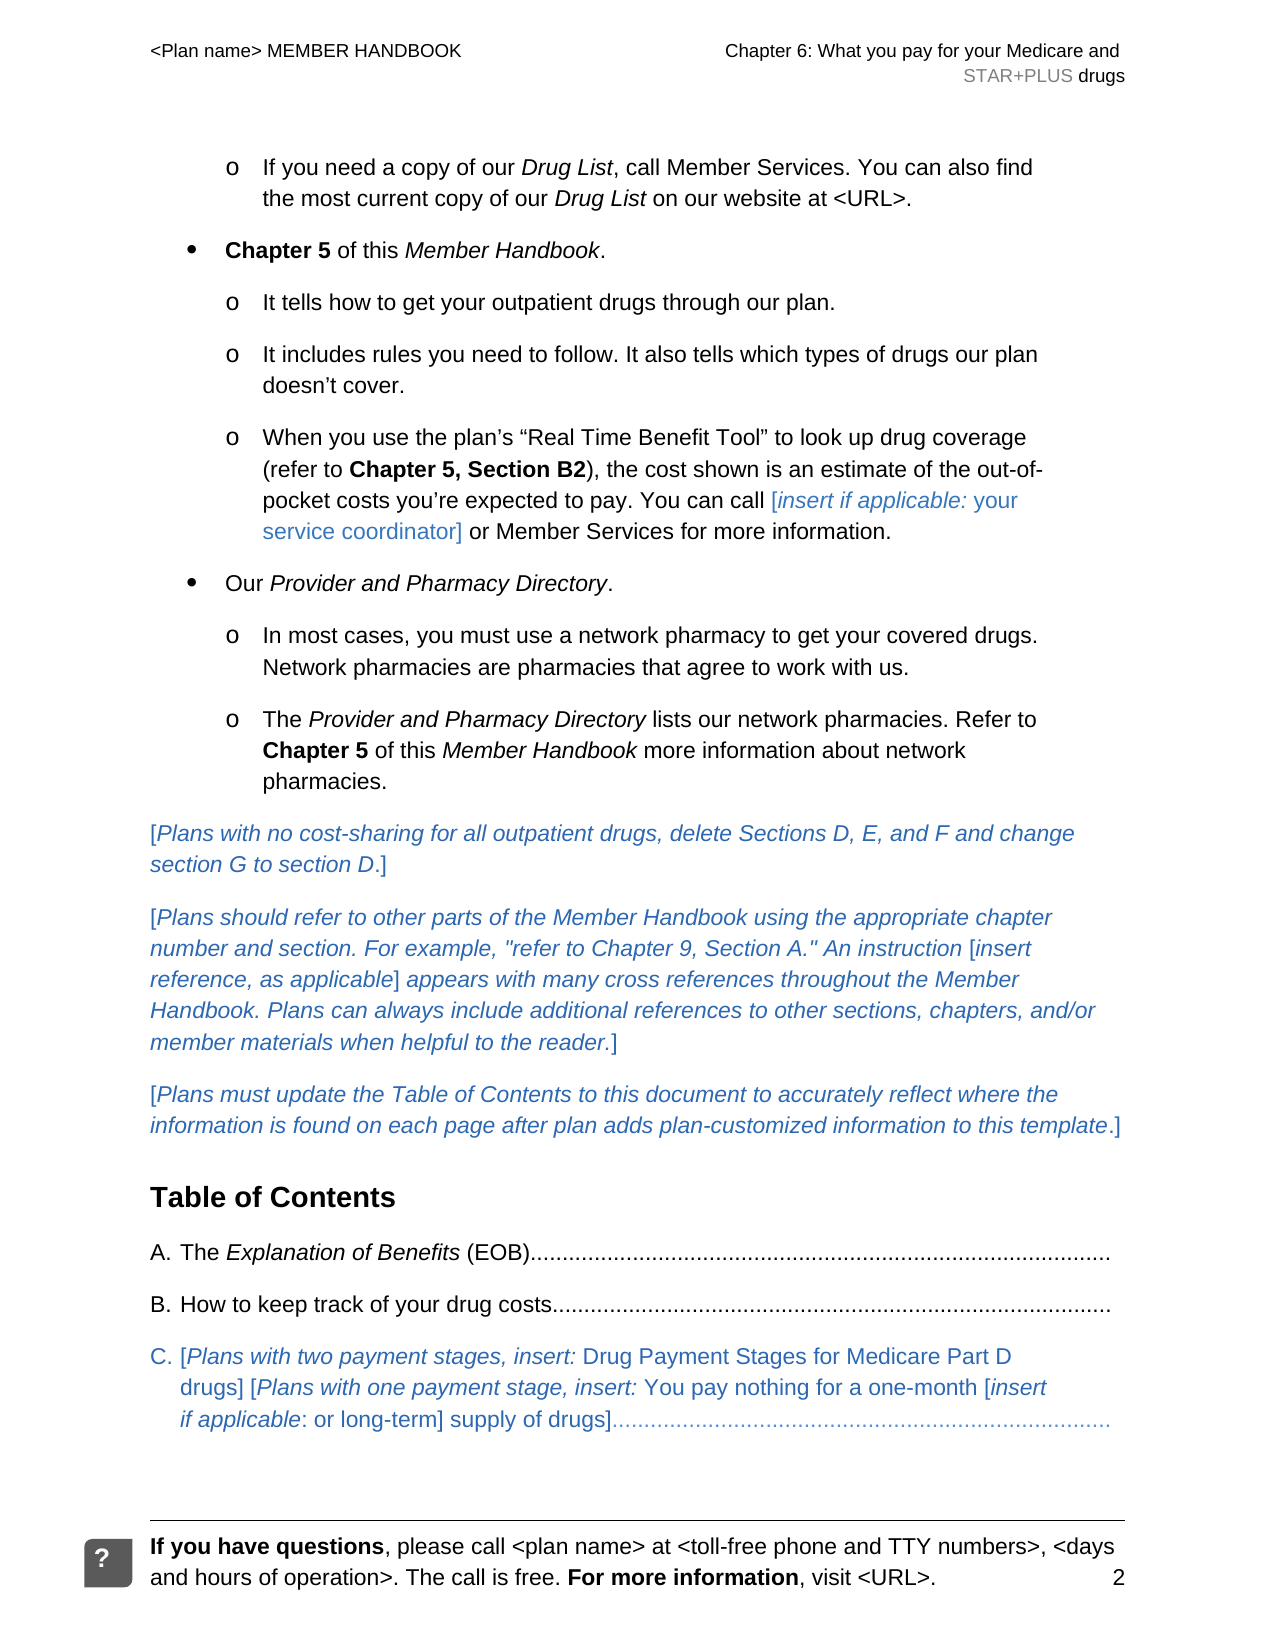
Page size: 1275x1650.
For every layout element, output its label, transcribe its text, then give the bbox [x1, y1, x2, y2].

text It includes rules you need to follow. It also tells which types of drugs our plan doesn’t cover. [225, 337, 1050, 400]
list Our Provider and Pharmacy Directory. [187, 567, 1125, 598]
text [Plans must update the Table of Contents to this document to accurately reflect where the information is found on each page after plan adds plan-customized information to this template.] [150, 1077, 1125, 1139]
text [Plans with no cost-sharing for all outpatient drugs, delete Sections D, E, and F and change section G to section D.] [150, 817, 1125, 879]
text In most cases, you must use a network pharmacy to get your covered drugs. Network pharmacies are pharmacies that agree to work with us. [225, 619, 1050, 681]
list Chapter 5 of this Member Handbook. [187, 233, 1125, 264]
text The Provider and Pharmacy Directory lists our network pharmacies. Refer to Chapter 5 of this Member Handbook more information about network pharmacies. [225, 702, 1050, 796]
text It tells how to get your outpatient drugs through our plan. [225, 285, 1050, 317]
text [Plans should refer to other parts of the Member Handbook using the appropriate chapter number and section. For example, "refer to Chapter 9, Section A." An instruction [insert reference, as applicable] appears with many cross references throughout the Member Handbook. Plans can always include additional references to other sections, chapters, and/or member materials when helpful to the reader.] [150, 900, 1125, 1056]
text If you need a copy of our Drug List, call Member Services. You can also find the most current copy of our Drug List on our website at <URL>. [225, 150, 1050, 212]
text When you use the plan’s “Real Time Benefit Tool” to look up drug coverage (refer to Chapter 5, Section B2), the cost shown is an estimate of the out-of-pocket costs you’re expected to pay. You can call [insert if applicable: your service coordinator] or Member Services for more information. [225, 421, 1050, 546]
